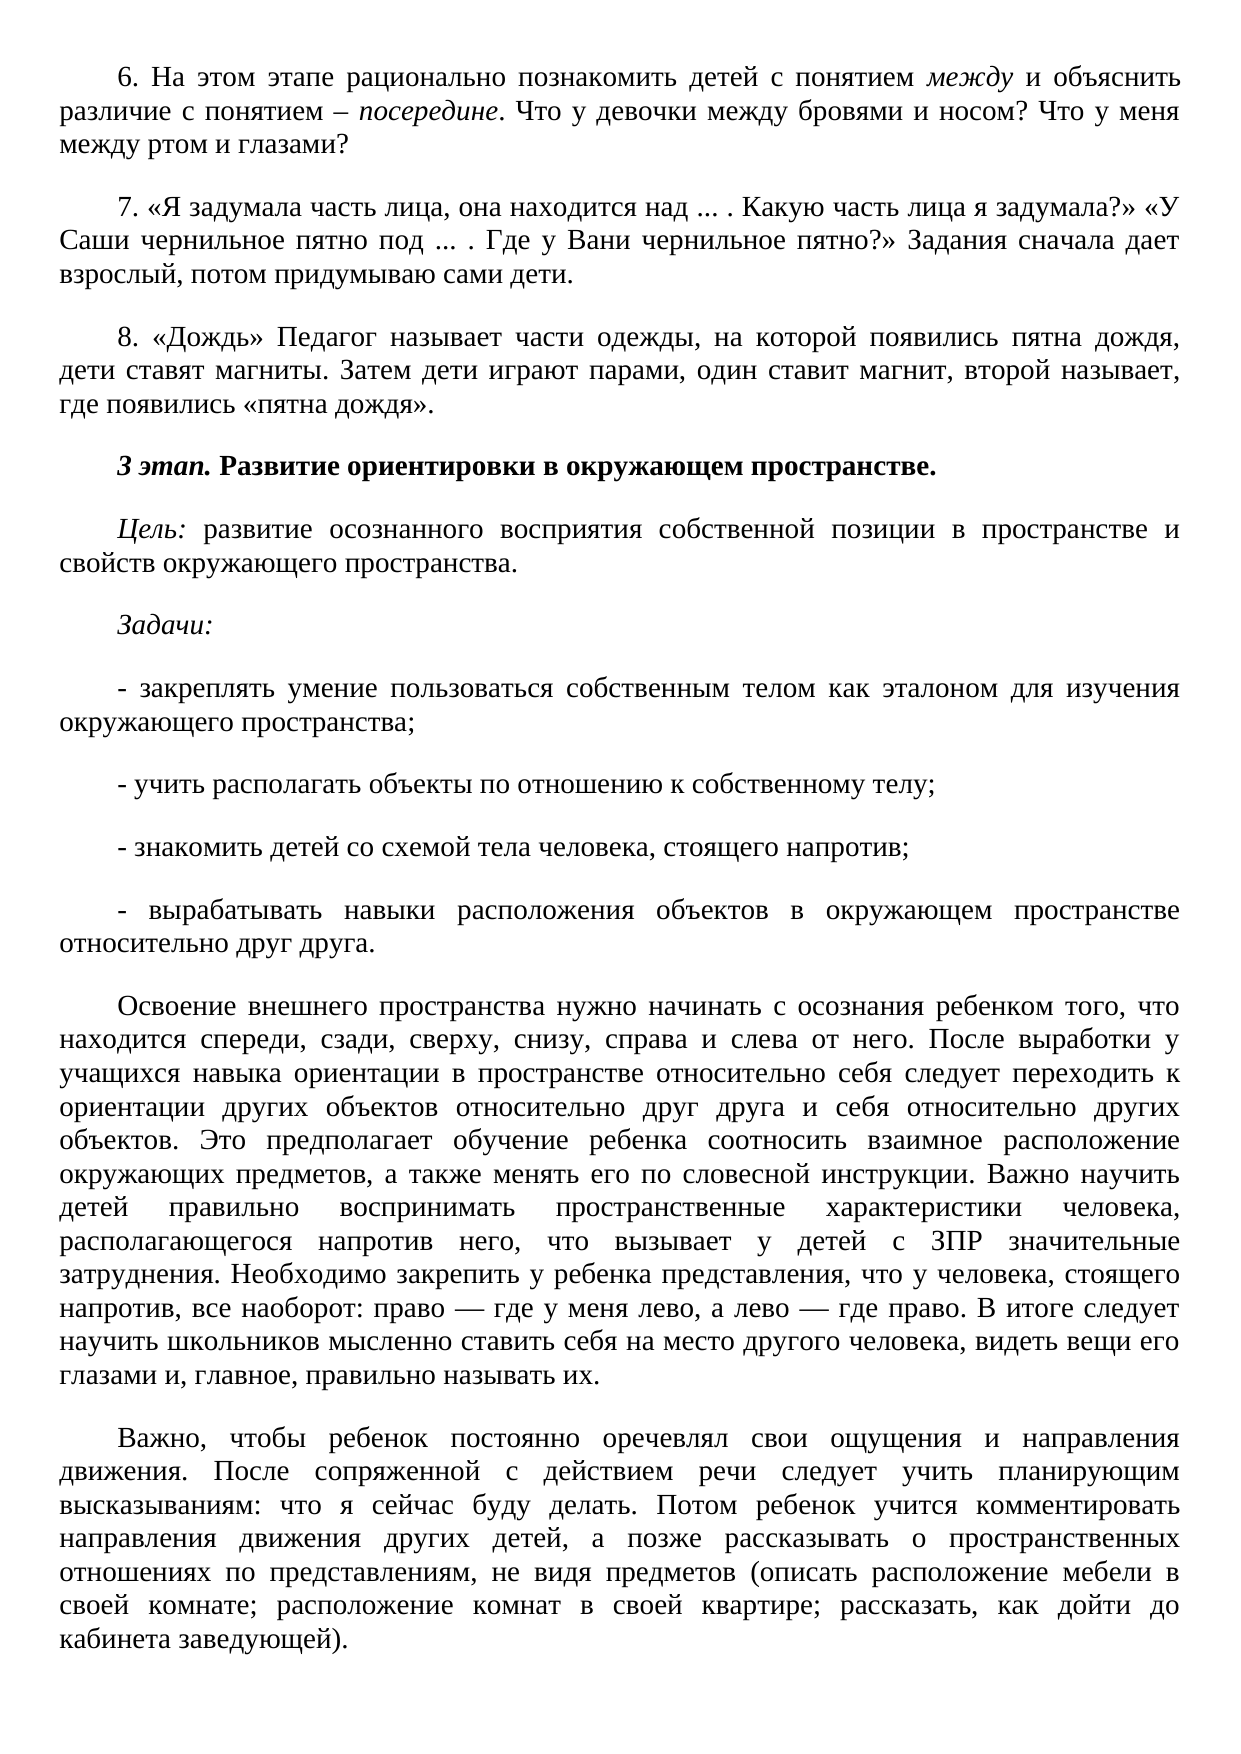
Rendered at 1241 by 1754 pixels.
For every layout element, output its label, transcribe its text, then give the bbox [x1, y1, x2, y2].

text Важно, чтобы ребенок постоянно оречевлял свои ощущения и направления движения. После сопряженной с действием речи следует учить планирующим высказываниям: что я сейчас буду делать. Потом ребенок учится комментировать направления движения других детей, а позже рассказывать о пространственных отношениях по представлениям, не видя предметов (описать расположение мебели в своей комнате; расположение комнат в своей квартире; рассказать, как дойти до кабинета заведующей). [59, 1420, 1181, 1654]
text 6. На этом этапе рационально познакомить детей с понятием между и объяснить различие с понятием – посередине. Что у девочки между бровями и носом? Что у меня между ртом и глазами? [59, 59, 1181, 160]
text Задачи: [59, 607, 1181, 641]
text 7. «Я задумала часть лица, она находится над ... . Какую часть лица я задумала?» «У Саши чернильное пятно под ... . Где у Вани чернильное пятно?» Задания сначала дает взрослый, потом придумываю сами дети. [59, 189, 1181, 289]
text 3 этап. Развитие ориентировки в окружающем пространстве. [59, 448, 1181, 482]
text Цель: развитие осознанного восприятия собственной позиции в пространстве и свойств окружающего пространства. [59, 511, 1181, 578]
text - учить располагать объекты по отношению к собственному телу; [59, 766, 1181, 800]
text - вырабатывать навыки расположения объектов в окружающем пространстве относительно друг друга. [59, 892, 1181, 959]
text - закреплять умение пользоваться собственным телом как эталоном для изучения окружающего пространства; [59, 670, 1181, 737]
text - знакомить детей со схемой тела человека, стоящего напротив; [59, 829, 1181, 863]
text 8. «Дождь» Педагог называет части одежды, на которой появились пятна дождя, дети ставят магниты. Затем дети играют парами, один ставит магнит, второй называет, где появились «пятна дождя». [59, 319, 1181, 419]
text Освоение внешнего пространства нужно начинать с осознания ребенком того, что находится спереди, сзади, сверху, снизу, справа и слева от него. После выработки у учащихся навыка ориентации в пространстве относительно себя следует переходить к ориентации других объектов относительно друг друга и себя относительно других объектов. Это предполагает обучение ребенка соотносить взаимное расположение окружающих предметов, а также менять его по словесной инструкции. Важно научить детей правильно воспринимать пространственные характеристики человека, располагающегося напротив него, что вызывает у детей с ЗПР значительные затруднения. Необходимо закрепить у ребенка представления, что у человека, стоящего напротив, все наоборот: право — где у меня лево, а лево — где право. В итоге следует научить школьников мысленно ставить себя на место другого человека, видеть вещи его глазами и, главное, правильно называть их. [59, 988, 1181, 1391]
